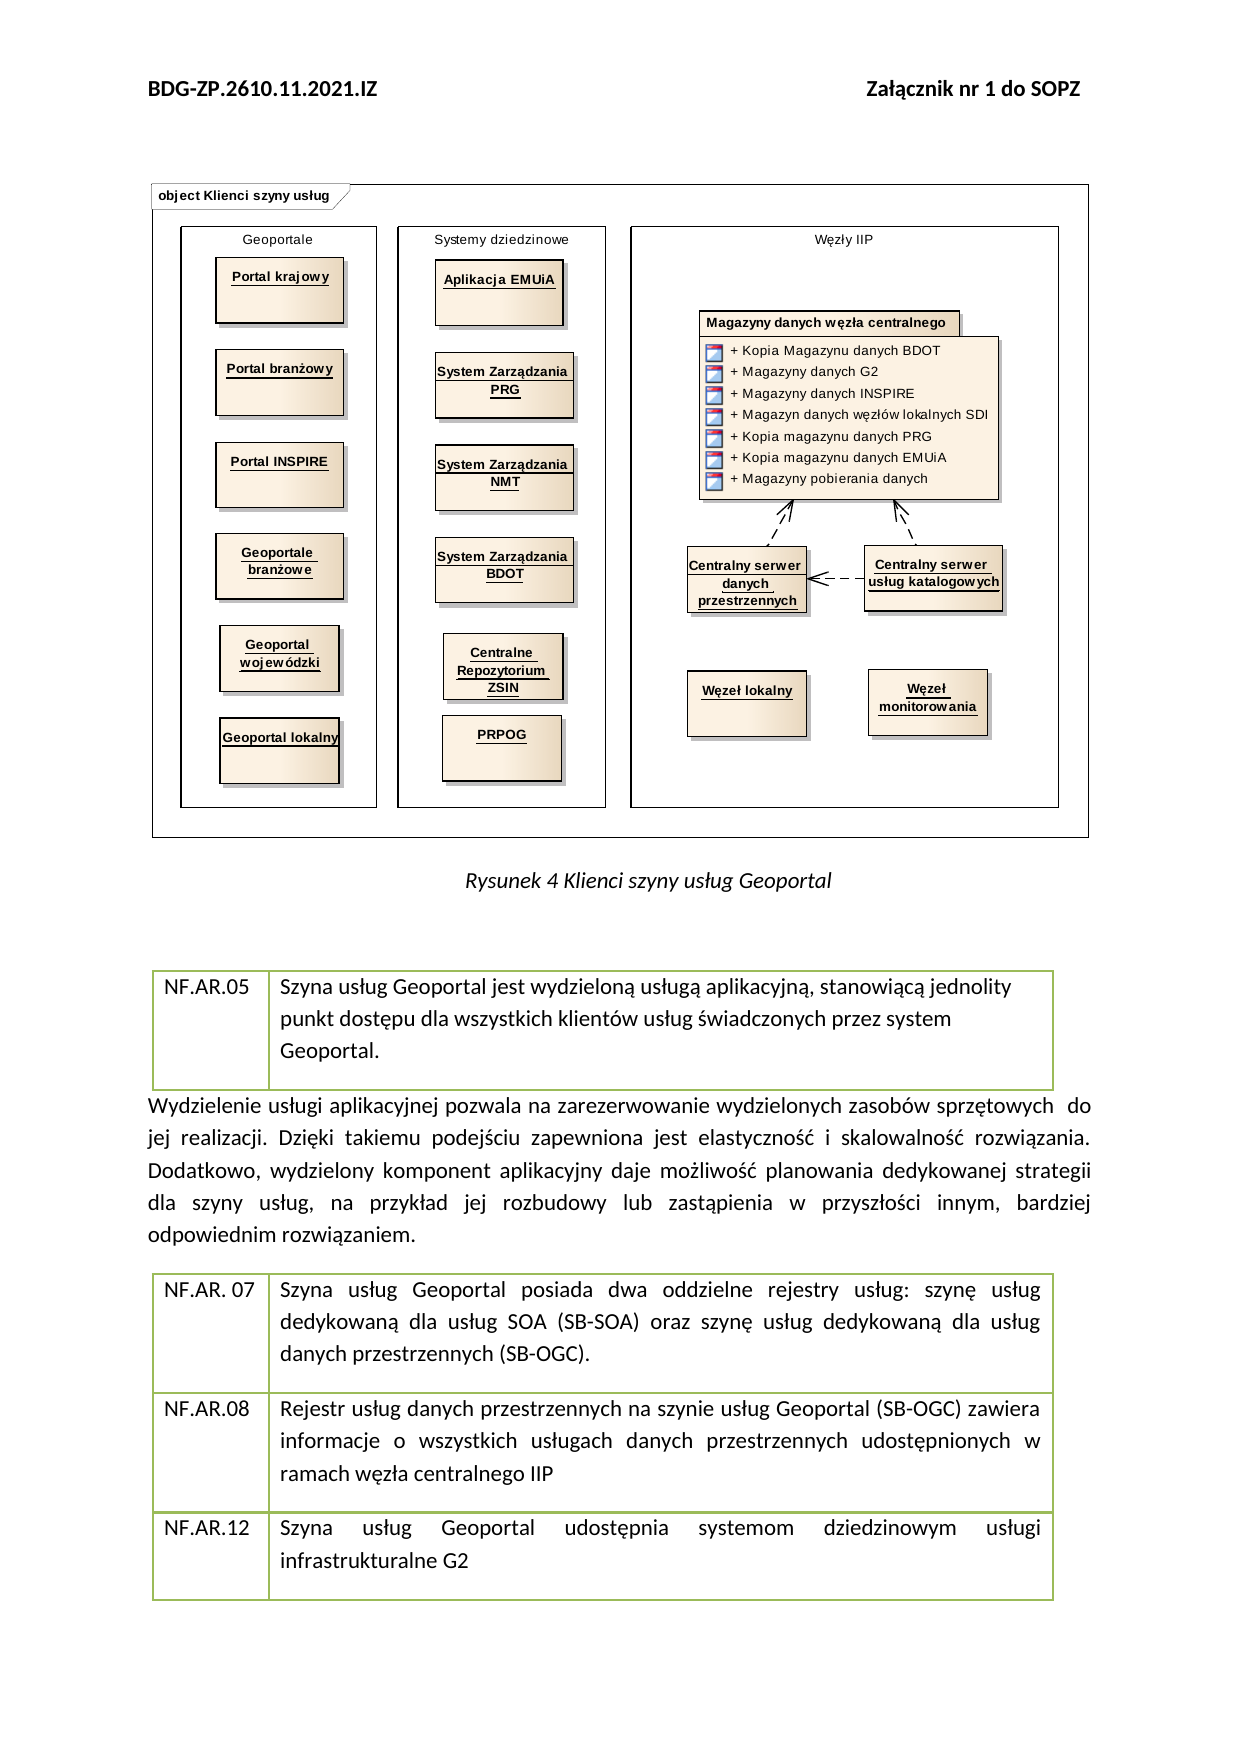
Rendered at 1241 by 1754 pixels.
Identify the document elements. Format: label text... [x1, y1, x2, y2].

table_header NF.AR. 07 [154, 1275, 268, 1392]
table_header Szyna usług Geoportal jest wydzieloną usługą aplikacyjną, stanowiącą jednolity punkt dostępu dla wszystkich klientów usług świadczonych przez system Geoportal. [270, 972, 1052, 1089]
table_header Szyna usług Geoportal posiada dwa oddzielne rejestry usług: szynę usług dedykowaną dla usług SOA (SB-SOA) oraz szynę usług dedykowaną dla usług danych przestrzennych (SB-OGC). [270, 1275, 1052, 1392]
table_cell NF.AR.12 [154, 1514, 268, 1598]
text Wydzielenie usługi aplikacyjnej pozwala na zarezerwowanie wydzielonych zasobów sprzętowych do jej realizacji. Dzięki takiemu podejściu zapewniona jest elastyczność i skalowalność rozwiązania. Dodatkowo, wydzielony komponent aplikacyjny daje możliwość planowania dedykowanej strategii dla szyny usług, na przykład jej rozbudowy lub zastąpienia w przyszłości innym, bardziej odpowiednim rozwiązaniem. [148, 1091, 1093, 1248]
table_cell Rejestr usług danych przestrzennych na szynie usług Geoportal (SB-OGC) zawiera informacje o wszystkich usługach danych przestrzennych udostępnionych w ramach węzła centralnego IIP [270, 1394, 1052, 1511]
table_cell Szyna usług Geoportal udostępnia systemom dziedzinowym usługi infrastrukturalne G2 [270, 1514, 1052, 1598]
text Rysunek 4 Klienci szyny usług Geoportal [207, 866, 1093, 894]
table_header NF.AR.05 [154, 972, 268, 1089]
table_cell NF.AR.08 [154, 1394, 268, 1511]
